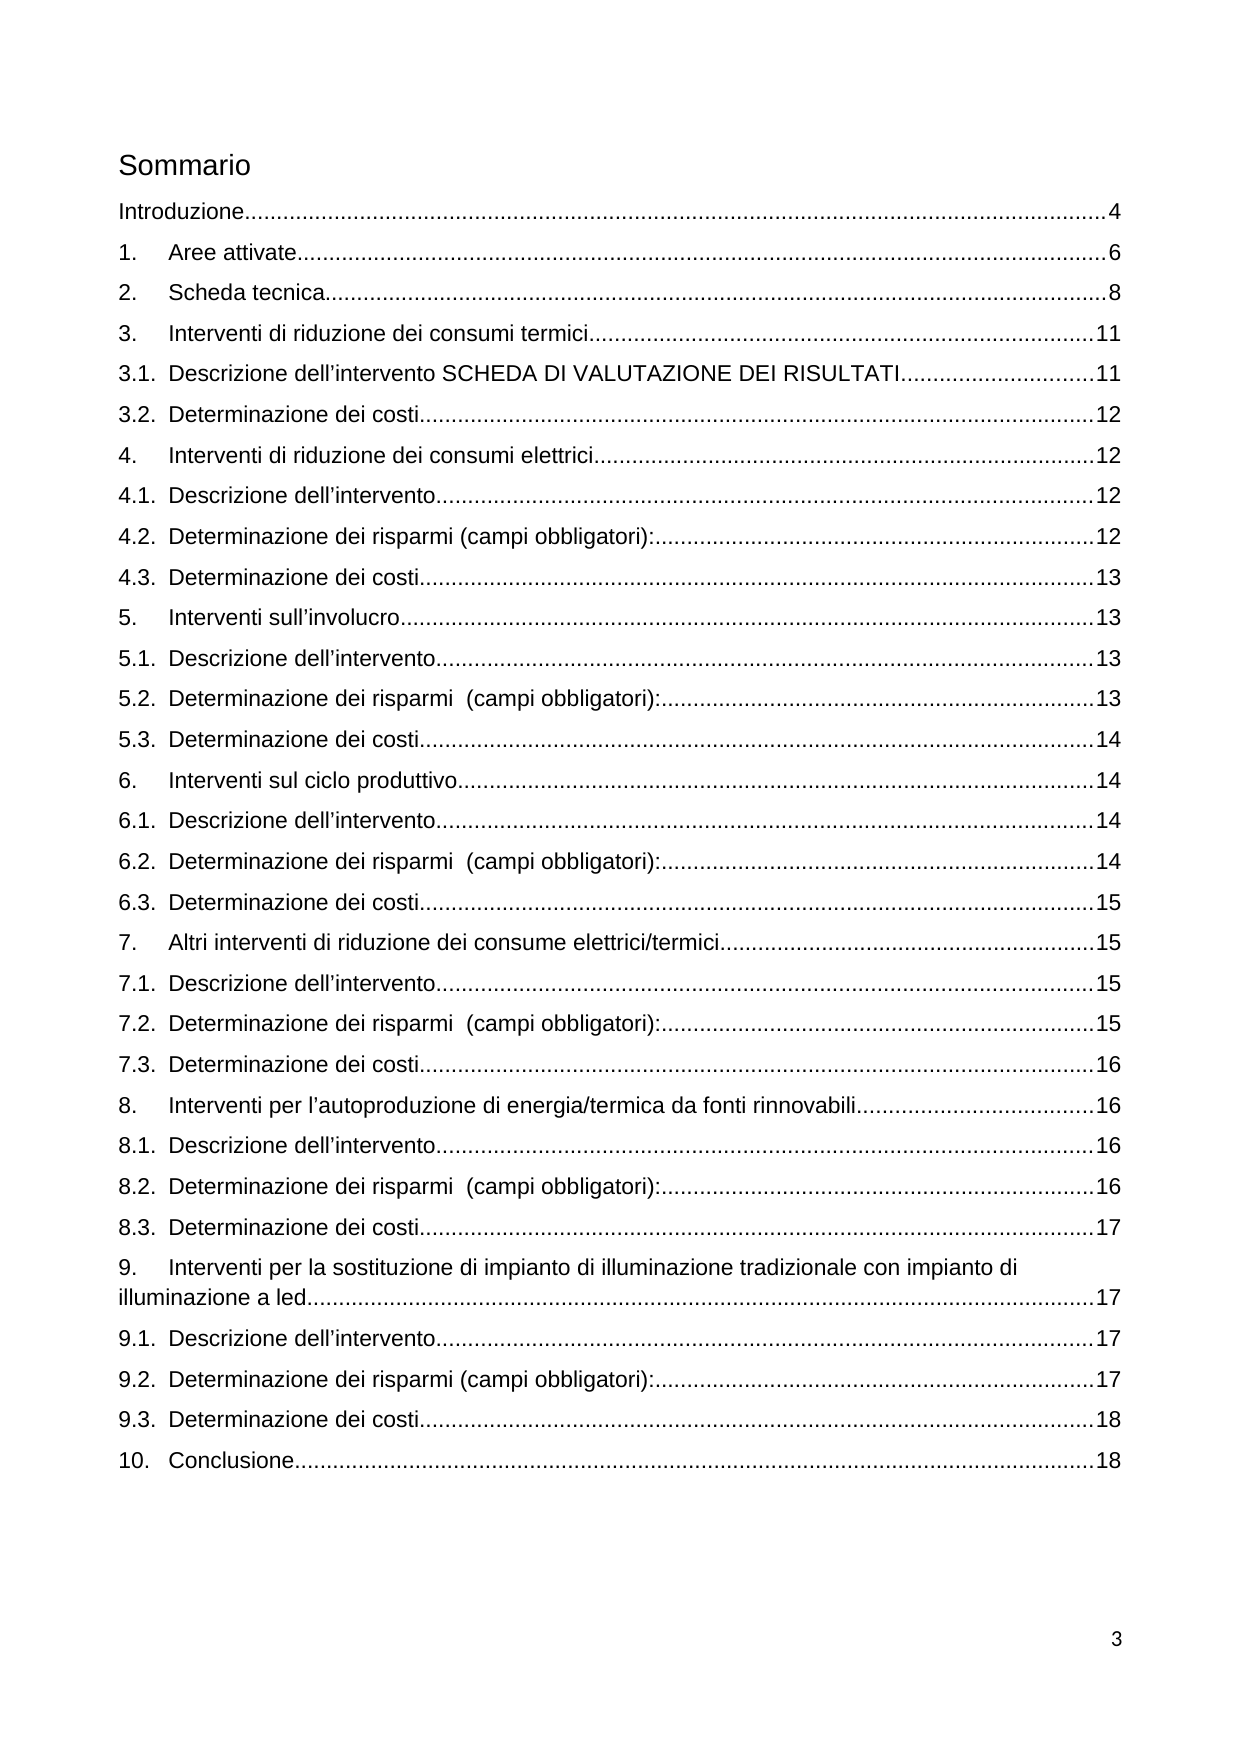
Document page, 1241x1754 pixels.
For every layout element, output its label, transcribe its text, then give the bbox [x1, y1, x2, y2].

text 9. Interventi per la sostituzione di impianto di illuminazione tradizionale con impianto di illuminazione a led 17 [118, 1254, 1122, 1311]
text 9.1. Descrizione dell’intervento 17 [118, 1325, 1122, 1351]
text 3.1. Descrizione dell’intervento SCHEDA DI VALUTAZIONE DEI RISULTATI 11 [118, 360, 1122, 387]
text 8.2. Determinazione dei risparmi (campi obbligatori): 16 [118, 1173, 1122, 1199]
text 9.2. Determinazione dei risparmi (campi obbligatori): 17 [118, 1366, 1122, 1392]
text 2. Scheda tecnica 8 [118, 279, 1122, 306]
text 1. Aree attivate. 6 [118, 238, 1122, 265]
text 5. Interventi sull’involucro 13 [118, 604, 1122, 631]
text 5.1. Descrizione dell’intervento 13 [118, 645, 1122, 671]
text 3. Interventi di riduzione dei consumi termici 11 [118, 320, 1122, 346]
text 6. Interventi sul ciclo produttivo 14 [118, 767, 1122, 793]
text 4. Interventi di riduzione dei consumi elettrici 12 [118, 442, 1122, 468]
text Introduzione 4 [118, 198, 1122, 224]
text 7.1. Descrizione dell’intervento 15 [118, 970, 1122, 996]
text 7. Altri interventi di riduzione dei consume elettrici/termici 15 [118, 929, 1122, 956]
text Sommario [118, 148, 1122, 181]
text 4.3. Determinazione dei costi 13 [118, 563, 1122, 590]
text 8.1. Descrizione dell’intervento 16 [118, 1132, 1122, 1159]
text 9.3. Determinazione dei costi 18 [118, 1406, 1122, 1433]
text 6.2. Determinazione dei risparmi (campi obbligatori): 14 [118, 848, 1122, 874]
text 6.1. Descrizione dell’intervento 14 [118, 807, 1122, 834]
text 8. Interventi per l’autoproduzione di energia/termica da fonti rinnovabili 16 [118, 1092, 1122, 1118]
text 5.3. Determinazione dei costi 14 [118, 726, 1122, 752]
text 10. Conclusione 18 [118, 1447, 1122, 1473]
text 7.3. Determinazione dei costi 16 [118, 1051, 1122, 1077]
text 7.2. Determinazione dei risparmi (campi obbligatori): 15 [118, 1010, 1122, 1037]
text 8.3. Determinazione dei costi 17 [118, 1213, 1122, 1240]
text 4.2. Determinazione dei risparmi (campi obbligatori): 12 [118, 523, 1122, 549]
text 4.1. Descrizione dell’intervento 12 [118, 482, 1122, 509]
text 3.2. Determinazione dei costi 12 [118, 401, 1122, 427]
text 5.2. Determinazione dei risparmi (campi obbligatori): 13 [118, 685, 1122, 712]
text 6.3. Determinazione dei costi 15 [118, 888, 1122, 915]
